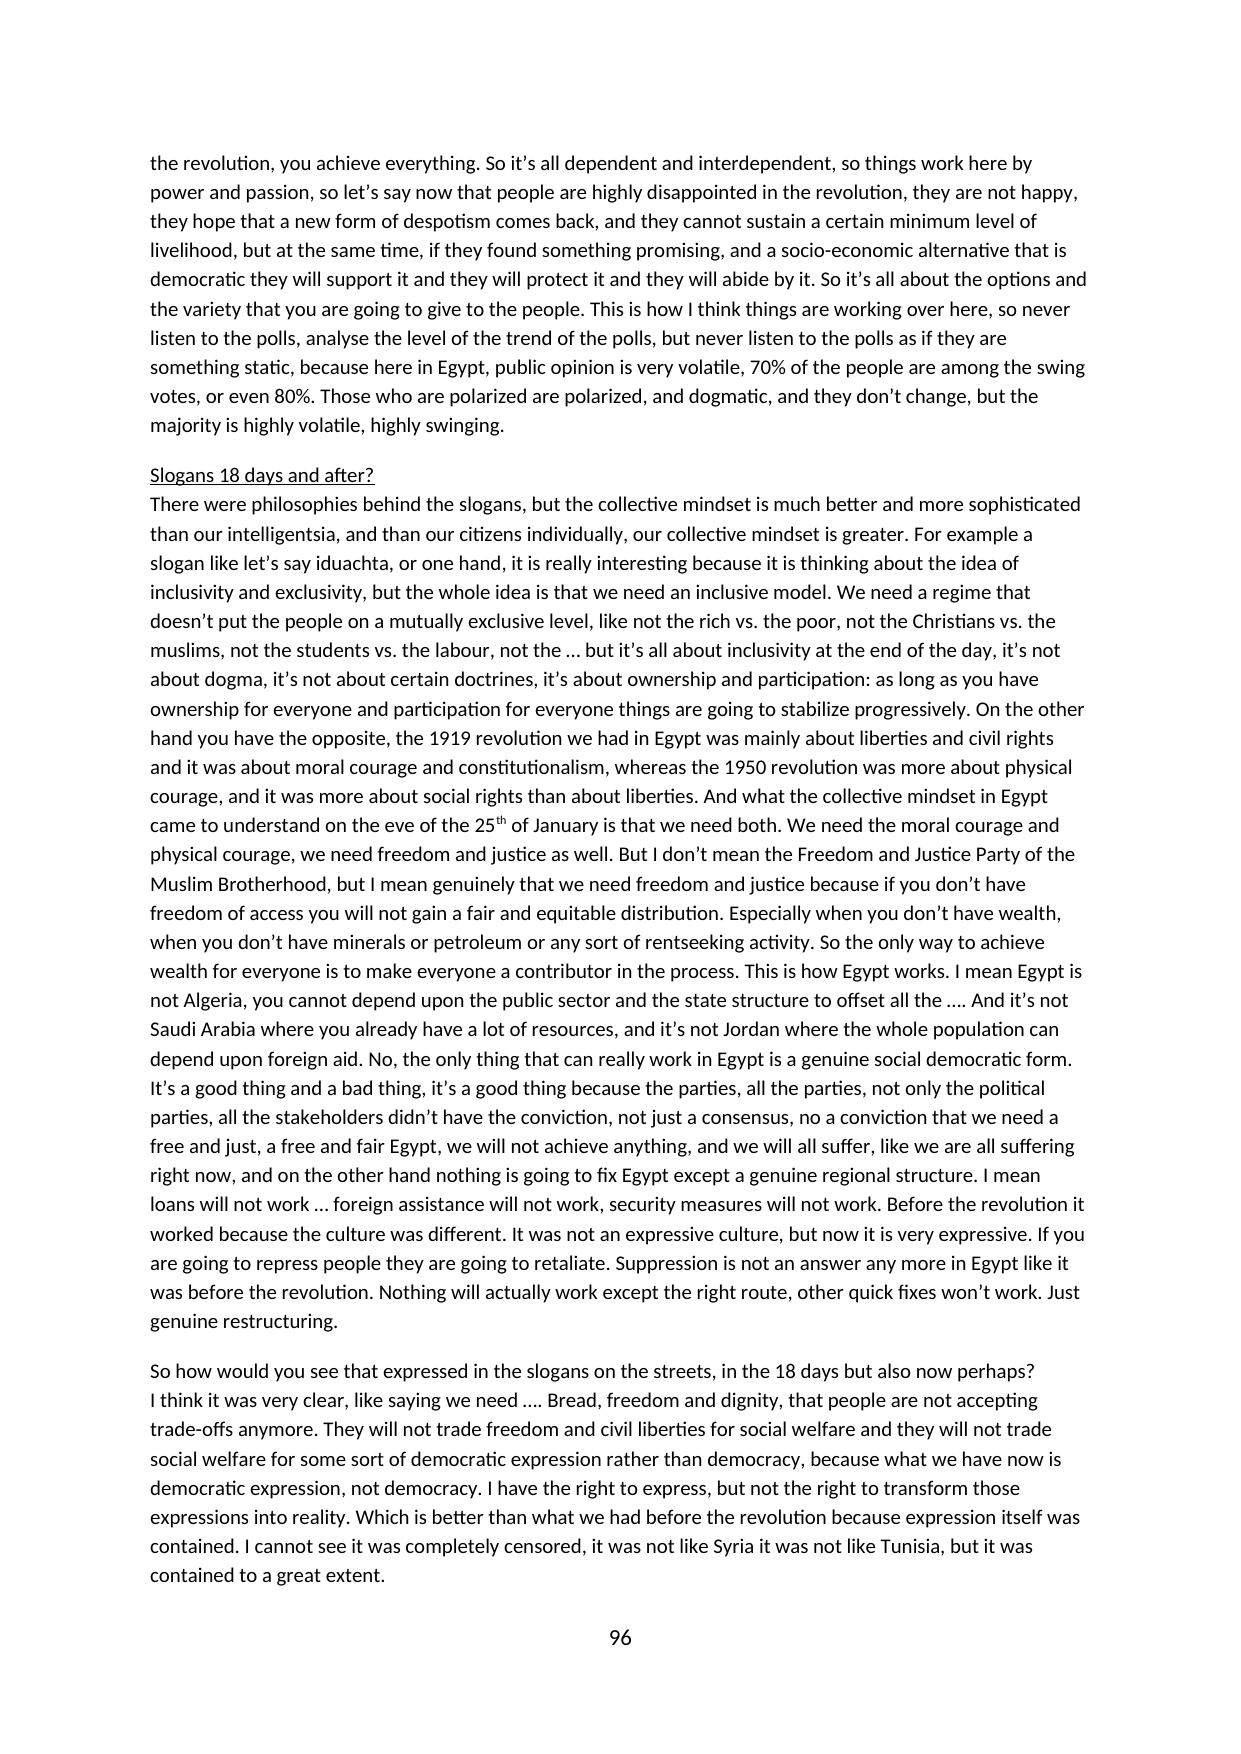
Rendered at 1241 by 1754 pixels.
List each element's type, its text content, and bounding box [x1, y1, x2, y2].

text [150, 150, 1090, 438]
text So how would you see that expressed in the slogans on the streets, in the 18 days but also now perhaps? [150, 1358, 1090, 1384]
text Slogans 18 days and after? There were philosophies behind the slogans, but the collective mindset is much better and more sophisticated than our intelligentsia, and than our citizens individually, our collective mindset is greater. For example a slogan like let’s say iduachta, or one hand, it is really interesting because it is thinking about the idea of inclusivity and exclusivity, but the whole idea is that we need an inclusive model. We need a regime that doesn’t put the people on a mutually exclusive level, like not the rich vs. the poor, not the Christians vs. the muslims, not the students vs. the labour, not the … but it’s all about inclusivity at the end of the day, it’s not about dogma, it’s not about certain doctrines, it’s about ownership and participation: as long as you have ownership for everyone and participation for everyone things are going to stabilize progressively. On the other hand you have the opposite, the 1919 revolution we had in Egypt was mainly about liberties and civil rights and it was about moral courage and constitutionalism, whereas the 1950 revolution was more about physical courage, and it was more about social rights than about liberties. And what the collective mindset in Egypt came to understand on the eve of the 25th of January is that we need both. We need the moral courage and physical courage, we need freedom and justice as well. But I don’t mean the Freedom and Justice Party of the Muslim Brotherhood, but I mean genuinely that we need freedom and justice because if you don’t have freedom of access you will not gain a fair and equitable distribution. Especially when you don’t have wealth, when you don’t have minerals or petroleum or any sort of rentseeking activity. So the only way to achieve wealth for everyone is to make everyone a contributor in the process. This is how Egypt works. I mean Egypt is not Algeria, you cannot depend upon the public sector and the state structure to offset all the …. And it’s not Saudi Arabia where you already have a lot of resources, and it’s not Jordan where the whole population can depend upon foreign aid. No, the only thing that can really work in Egypt is a genuine social democratic form. It’s a good thing and a bad thing, it’s a good thing because the parties, all the parties, not only the political parties, all the stakeholders didn’t have the conviction, not just a consensus, no a conviction that we need a free and just, a free and fair Egypt, we will not achieve anything, and we will all suffer, like we are all suffering right now, and on the other hand nothing is going to fix Egypt except a genuine regional structure. I mean loans will not work … foreign assistance will not work, security measures will not work. Before the revolution it worked because the culture was different. It was not an expressive culture, but now it is very expressive. If you are going to repress people they are going to retaliate. Suppression is not an answer any more in Egypt like it was before the revolution. Nothing will actually work except the right route, other quick fixes won’t work. Just genuine restructuring. [150, 462, 1090, 1334]
text I think it was very clear, like saying we need …. Bread, freedom and dignity, that people are not accepting trade-offs anymore. They will not trade freedom and civil liberties for social welfare and they will not trade social welfare for some sort of democratic expression rather than democracy, because what we have now is democratic expression, not democracy. I have the right to express, but not the right to transform those expressions into reality. Which is better than what we had before the revolution because expression itself was contained. I cannot see it was completely censored, it was not like Syria it was not like Tunisia, but it was contained to a great extent. [150, 1387, 1090, 1588]
